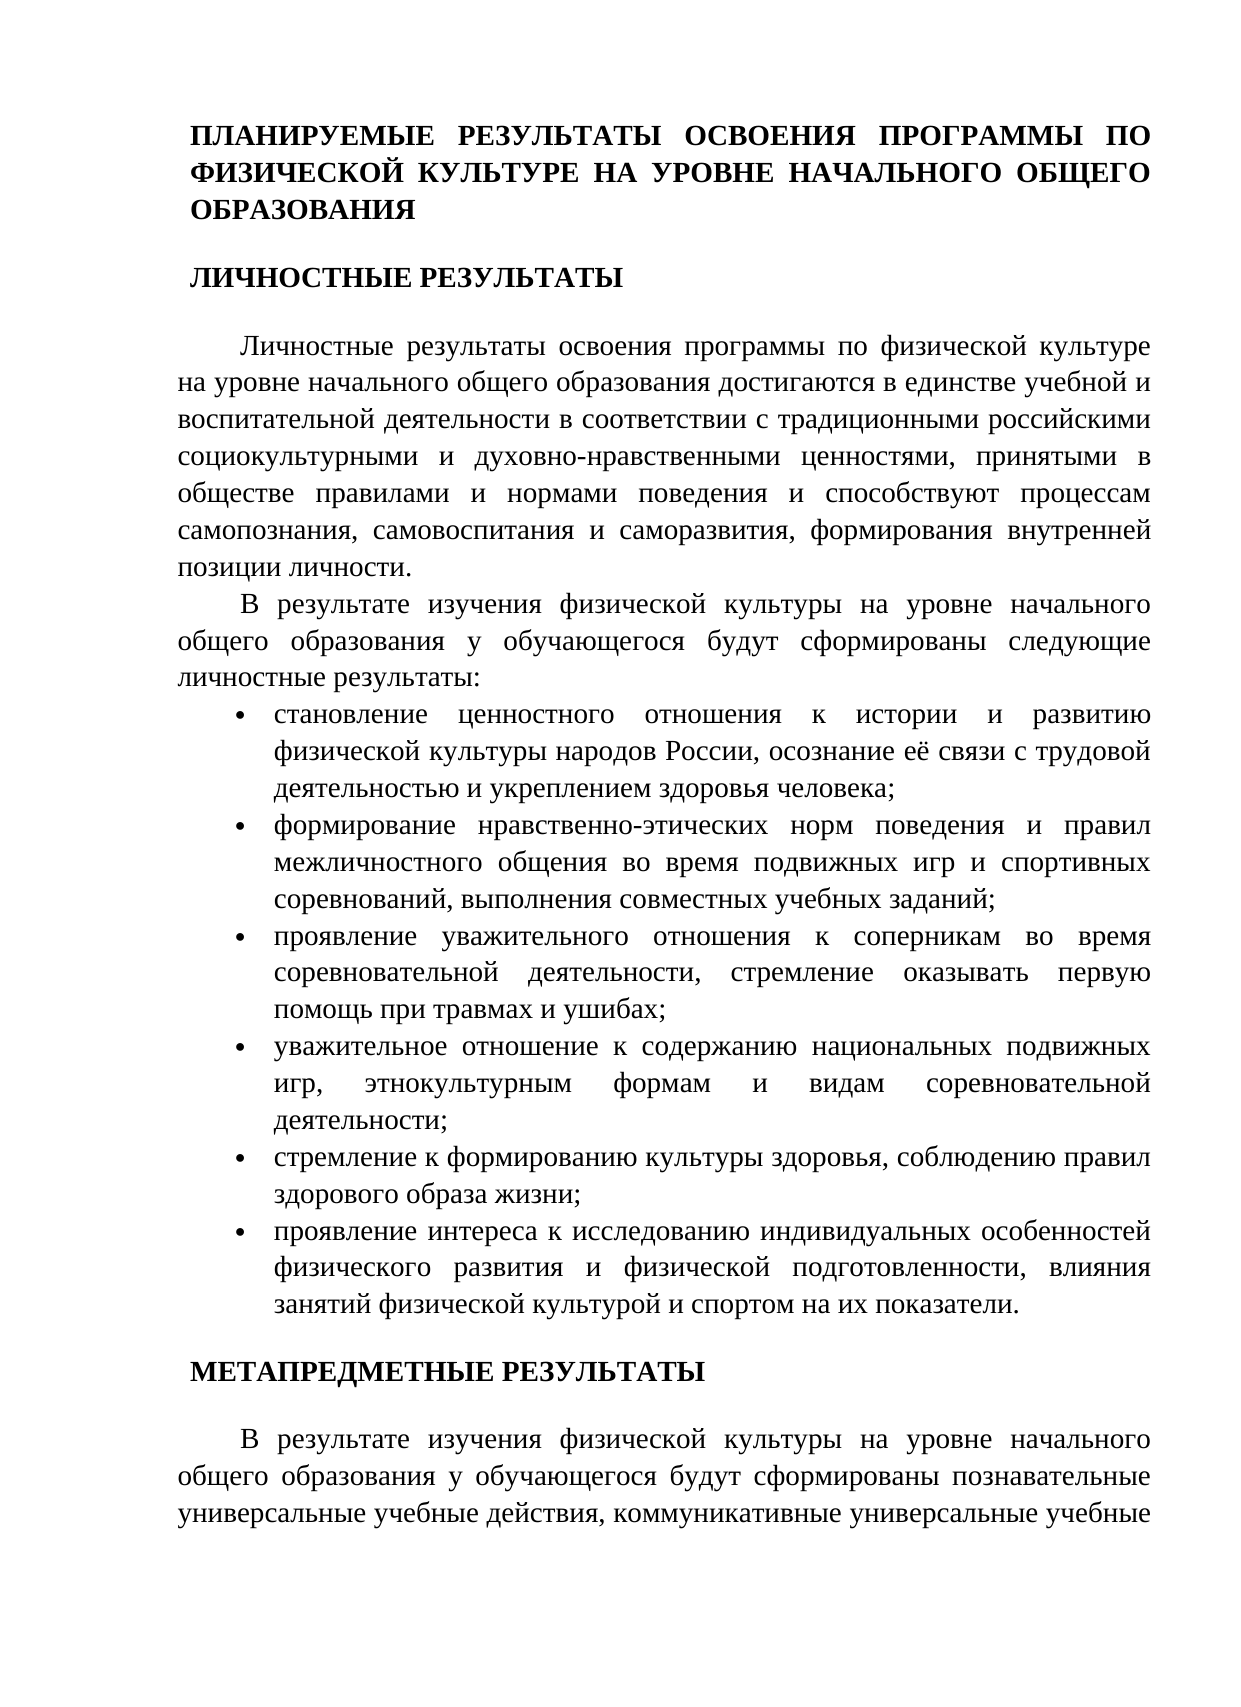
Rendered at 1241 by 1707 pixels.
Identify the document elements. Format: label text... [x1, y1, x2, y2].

list формирование нравственно-этических норм поведения и правил межличностного общения во время подвижных игр и спортивных соревнований, выполнения совместных учебных заданий; [236, 807, 1152, 914]
text ПЛАНИРУЕМЫЕ РЕЗУЛЬТАТЫ ОСВОЕНИЯ ПРОГРАММЫ ПО ФИЗИЧЕСКОЙ КУЛЬТУРЕ НА УРОВНЕ НАЧАЛЬНОГО ОБЩЕГО ОБРАЗОВАНИЯ [190, 118, 1152, 225]
list проявление уважительного отношения к соперникам во время соревновательной деятельности, стремление оказывать первую помощь при травмах и ушибах; [236, 918, 1152, 1025]
list стремление к формированию культуры здоровья, соблюдению правил здорового образа жизни; [236, 1139, 1152, 1209]
list становление ценностного отношения к истории и развитию физической культуры народов России, осознание её связи с трудовой деятельностью и укреплением здоровья человека; [236, 696, 1152, 804]
text ЛИЧНОСТНЫЕ РЕЗУЛЬТАТЫ [190, 260, 1152, 294]
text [177, 1422, 1152, 1529]
list уважительное отношение к содержанию национальных подвижных игр, этнокультурным формам и видам соревновательной деятельности; [236, 1028, 1152, 1136]
text В результате изучения физической культуры на уровне начального общего образования у обучающегося будут сформированы следующие личностные результаты: [177, 586, 1152, 693]
text МЕТАПРЕДМЕТНЫЕ РЕЗУЛЬТАТЫ [190, 1354, 1152, 1388]
text Личностные результаты освоения программы по физической культуре на уровне начального общего образования достигаются в единстве учебной и воспитательной деятельности в соответствии с традиционными российскими социокультурными и духовно-нравственными ценностями, принятыми в обществе правилами и нормами поведения и способствуют процессам самопознания, самовоспитания и саморазвития, формирования внутренней позиции личности. [177, 328, 1152, 582]
list проявление интереса к исследованию индивидуальных особенностей физического развития и физической подготовленности, влияния занятий физической культурой и спортом на их показатели. [236, 1213, 1152, 1320]
